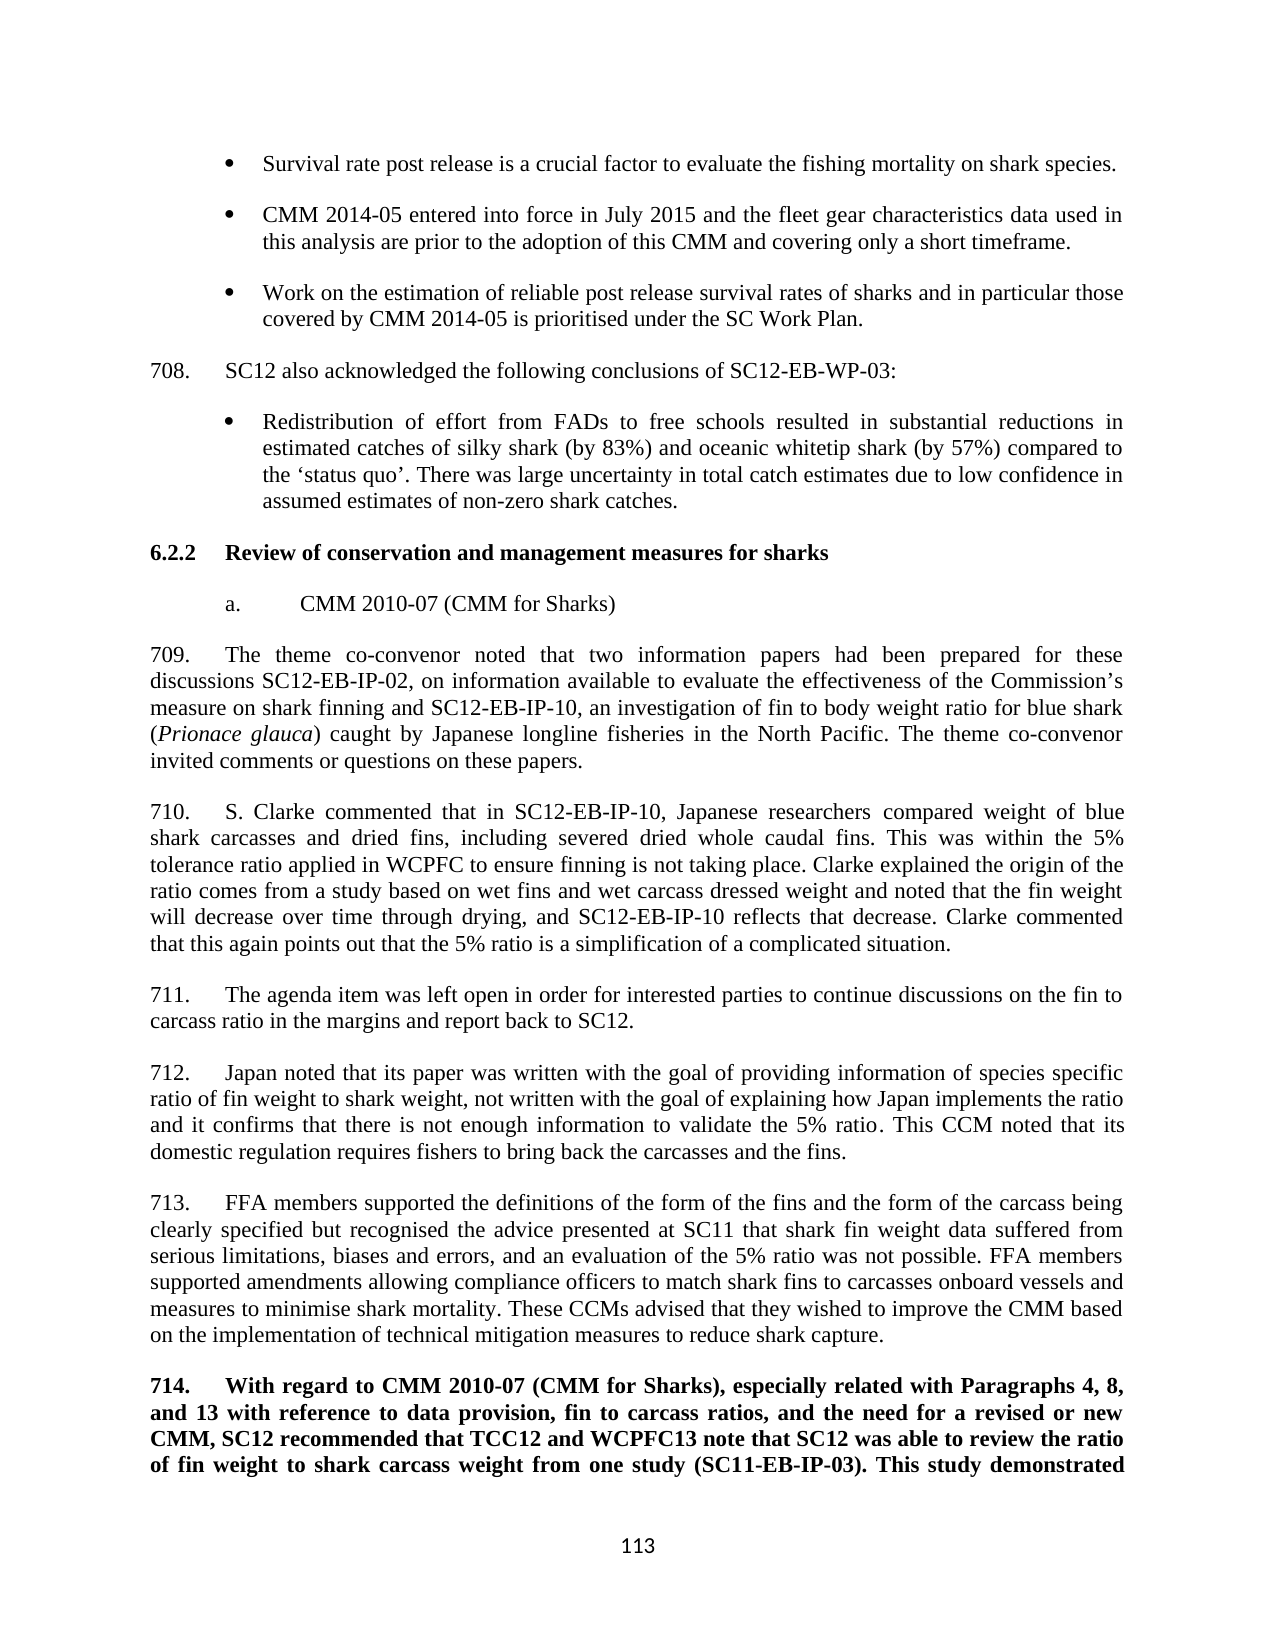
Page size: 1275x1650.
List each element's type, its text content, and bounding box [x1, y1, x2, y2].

subtitle a. CMM 2010-07 (CMM for Sharks) [150, 590, 1125, 616]
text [150, 1372, 1125, 1478]
list Work on the estimation of reliable post release survival rates of sharks and in particular those covered by CMM 2014-05 is prioritised under the SC Work Plan. [225, 279, 1125, 332]
list Survival rate post release is a crucial factor to evaluate the fishing mortality on shark species. [225, 150, 1125, 176]
text The agenda item was left open in order for interested parties to continue discussions on the fin to carcass ratio in the margins and report back to SC12. [150, 981, 1125, 1034]
list CMM 2014-05 entered into force in July 2015 and the fleet gear characteristics data used in this analysis are prior to the adoption of this CMM and covering only a short timeframe. [225, 201, 1125, 254]
subtitle 6.2.2 Review of conservation and management measures for sharks [150, 538, 1125, 565]
list Redistribution of effort from FADs to free schools resulted in substantial reductions in estimated catches of silky shark (by 83%) and oceanic whitetip shark (by 57%) compared to the ‘status quo’. There was large uncertainty in total catch estimates due to low confidence in assumed estimates of non-zero shark catches. [225, 408, 1125, 513]
text The theme co-convenor noted that two information papers had been prepared for these discussions SC12-EB-IP-02, on information available to evaluate the effectiveness of the Commission’s measure on shark finning and SC12-EB-IP-10, an investigation of fin to body weight ratio for blue shark (Prionace glauca) caught by Japanese longline fisheries in the North Pacific. The theme co-convenor invited comments or questions on these papers. [150, 641, 1125, 773]
text Japan noted that its paper was written with the goal of providing information of species specific ratio of fin weight to shark weight, not written with the goal of explaining how Japan implements the ratio and it confirms that there is not enough information to validate the 5% ratio. This CCM noted that its domestic regulation requires fishers to bring back the carcasses and the fins. [150, 1059, 1125, 1164]
text SC12 also acknowledged the following conclusions of SC12-EB-WP-03: [150, 357, 1125, 383]
text S. Clarke commented that in SC12-EB-IP-10, Japanese researchers compared weight of blue shark carcasses and dried fins, including severed dried whole caudal fins. This was within the 5% tolerance ratio applied in WCPFC to ensure finning is not taking place. Clarke explained the origin of the ratio comes from a study based on wet fins and wet carcass dressed weight and noted that the fin weight will decrease over time through drying, and SC12-EB-IP-10 reflects that decrease. Clarke commented that this again points out that the 5% ratio is a simplification of a complicated situation. [150, 798, 1125, 956]
text FFA members supported the definitions of the form of the fins and the form of the carcass being clearly specified but recognised the advice presented at SC11 that shark fin weight data suffered from serious limitations, biases and errors, and an evaluation of the 5% ratio was not possible. FFA members supported amendments allowing compliance officers to match shark fins to carcasses onboard vessels and measures to minimise shark mortality. These CCMs advised that they wished to improve the CMM based on the implementation of technical mitigation measures to reduce shark capture. [150, 1189, 1125, 1347]
